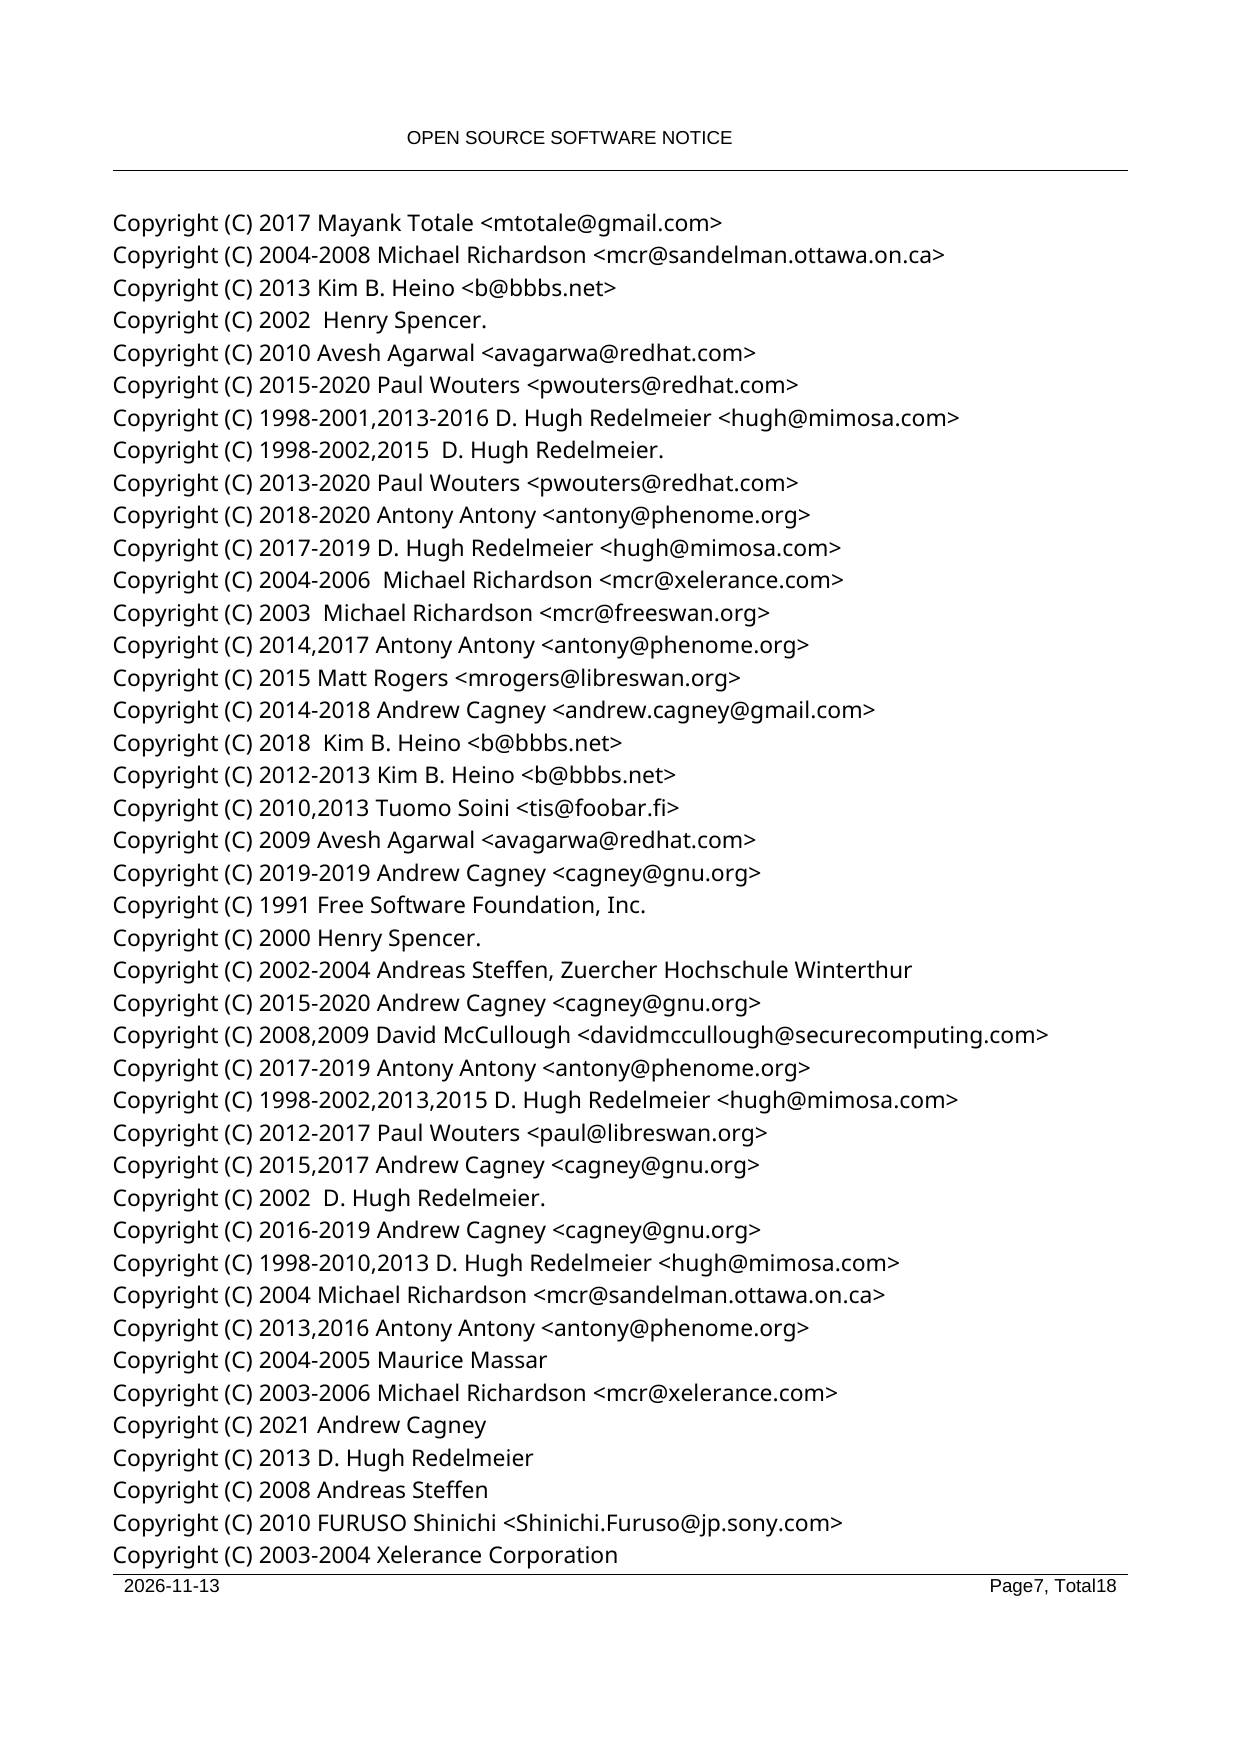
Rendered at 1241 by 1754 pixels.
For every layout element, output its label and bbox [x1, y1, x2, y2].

text [112, 206, 1128, 1571]
